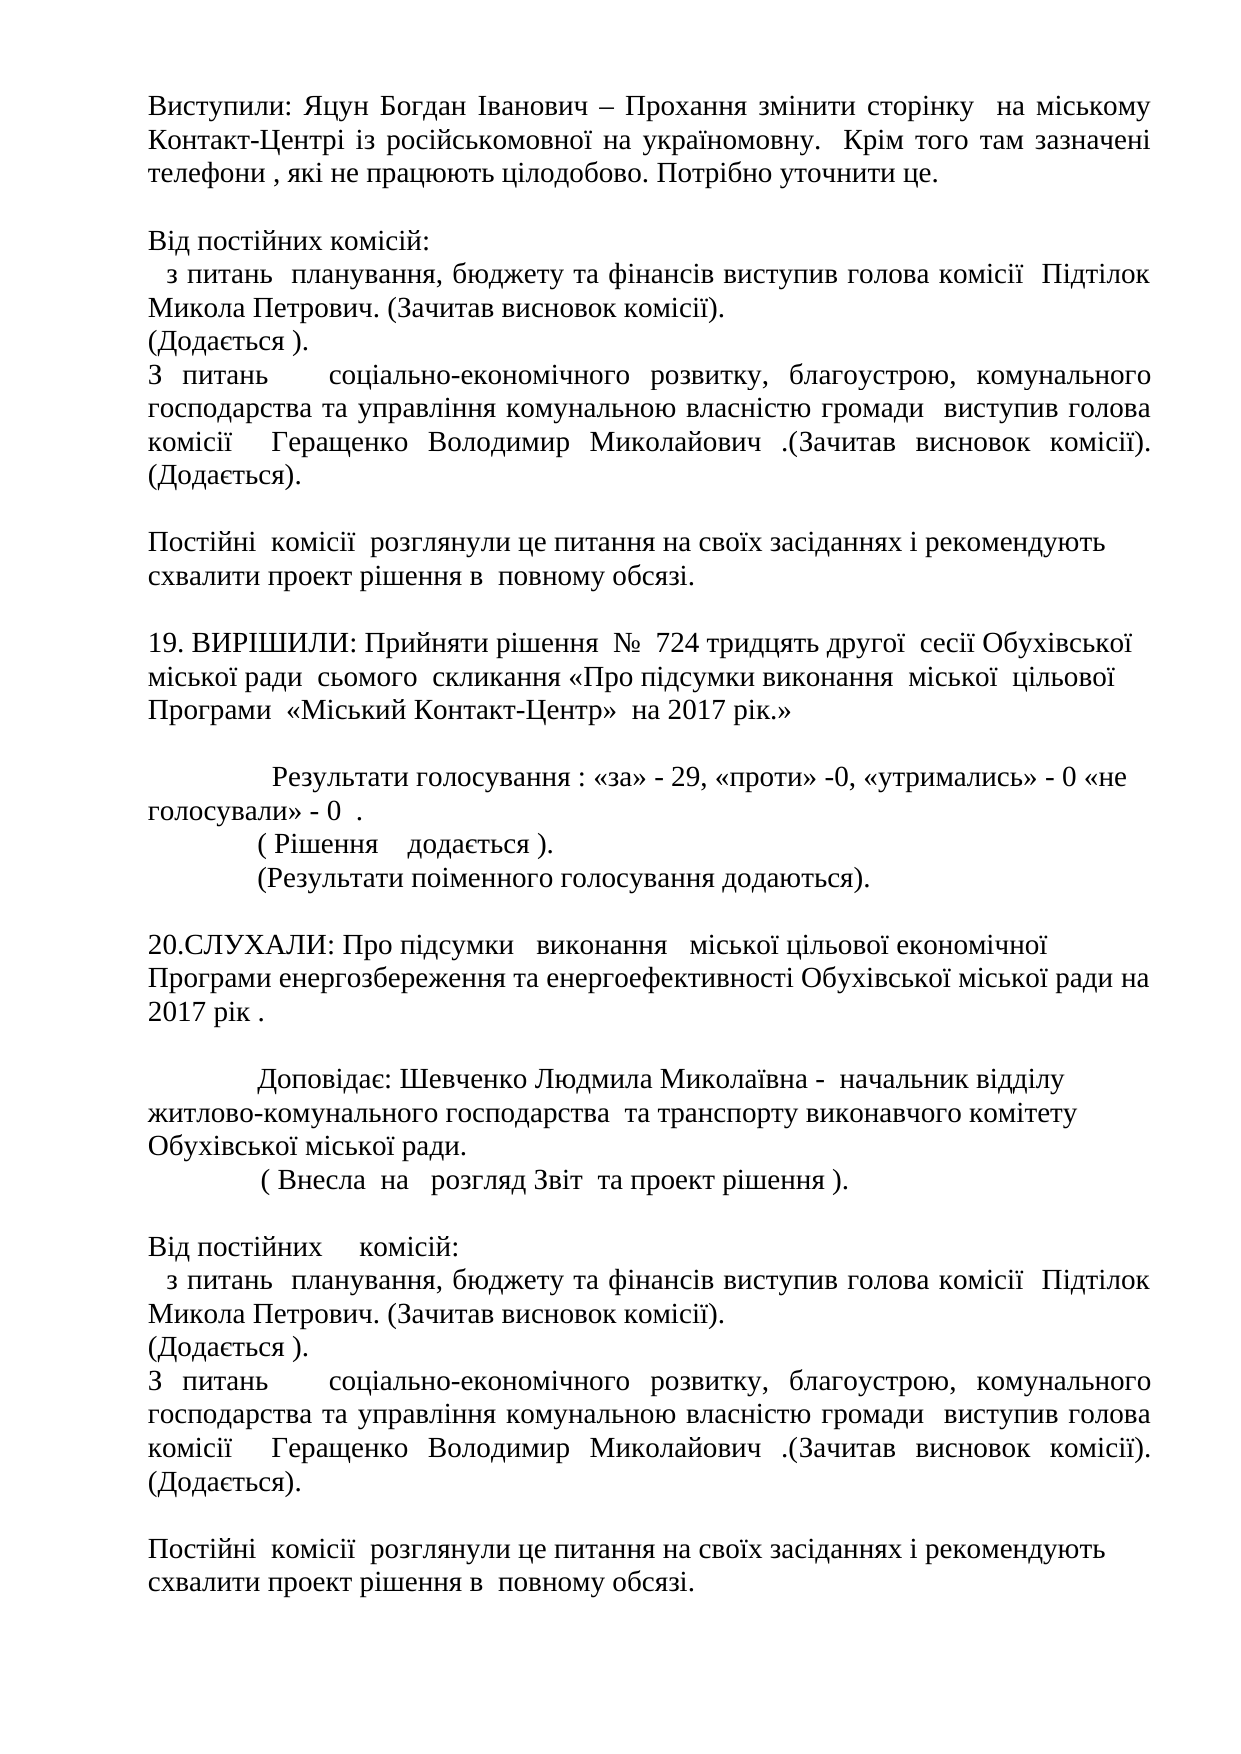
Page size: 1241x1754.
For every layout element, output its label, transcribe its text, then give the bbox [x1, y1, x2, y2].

subtitle Виступили: Яцун Богдан Іванович – Прохання змінити сторінку на міському Контакт-Центрі із російськомовної на україномовну. Крім того там зазначені телефони , які не працюють цілодобово. Потрібно уточнити це. [148, 88, 1152, 189]
subtitle з питань планування, бюджету та фінансів виступив голова комісії Підтілок Микола Петрович. (Зачитав висновок комісії). [148, 1262, 1152, 1329]
text 19. ВИРІШИЛИ: Прийняти рішення № 724 тридцять другої сесії Обухівської міської ради сьомого скликання «Про підсумки виконання міської цільової Програми «Міський Контакт-Центр» на 2017 рік.» [148, 625, 1152, 726]
subtitle (Результати поіменного голосування додаються). [148, 860, 1152, 893]
subtitle ( Рішення додається ). [148, 826, 1152, 860]
list Постійні комісії розглянули це питання на своїх засіданнях і рекомендують схвалити проект рішення в повному обсязі. [148, 1531, 1152, 1598]
subtitle (Додається ). [148, 323, 1152, 357]
subtitle Результати голосування : «за» - 29, «проти» -0, «утримались» - 0 «не голосували» - 0 . [148, 759, 1152, 826]
subtitle з питань планування, бюджету та фінансів виступив голова комісії Підтілок Микола Петрович. (Зачитав висновок комісії). [148, 256, 1152, 323]
subtitle З питань соціально-економічного розвитку, благоустрою, комунального господарства та управління комунальною власністю громади виступив голова комісії Геращенко Володимир Миколайович .(Зачитав висновок комісії). (Додається). [148, 424, 1152, 491]
subtitle З питань соціально-економічного розвитку, благоустрою, комунального господарства та управління комунальною власністю громади виступив голова комісії Геращенко Володимир Миколайович .(Зачитав висновок комісії). (Додається). [148, 1430, 1152, 1497]
subtitle (Додається ). [148, 1329, 1152, 1363]
text ( Внесла на розгляд Звіт та проект рішення ). [148, 1162, 1152, 1195]
list Постійні комісії розглянули це питання на своїх засіданнях і рекомендують схвалити проект рішення в повному обсязі. [148, 524, 1152, 592]
subtitle Від постійних комісій: [148, 223, 1152, 256]
text 20.СЛУХАЛИ: Про підсумки виконання міської цільової економічної Програми енергозбереження та енергоефективності Обухівської міської ради на 2017 рік . [148, 927, 1152, 1028]
subtitle Від постійних комісій: [148, 1229, 1152, 1262]
text Доповідає: Шевченко Людмила Миколаївна - начальник відділу житлово-комунального господарства та транспорту виконавчого комітету Обухівської міської ради. [148, 1061, 1152, 1162]
